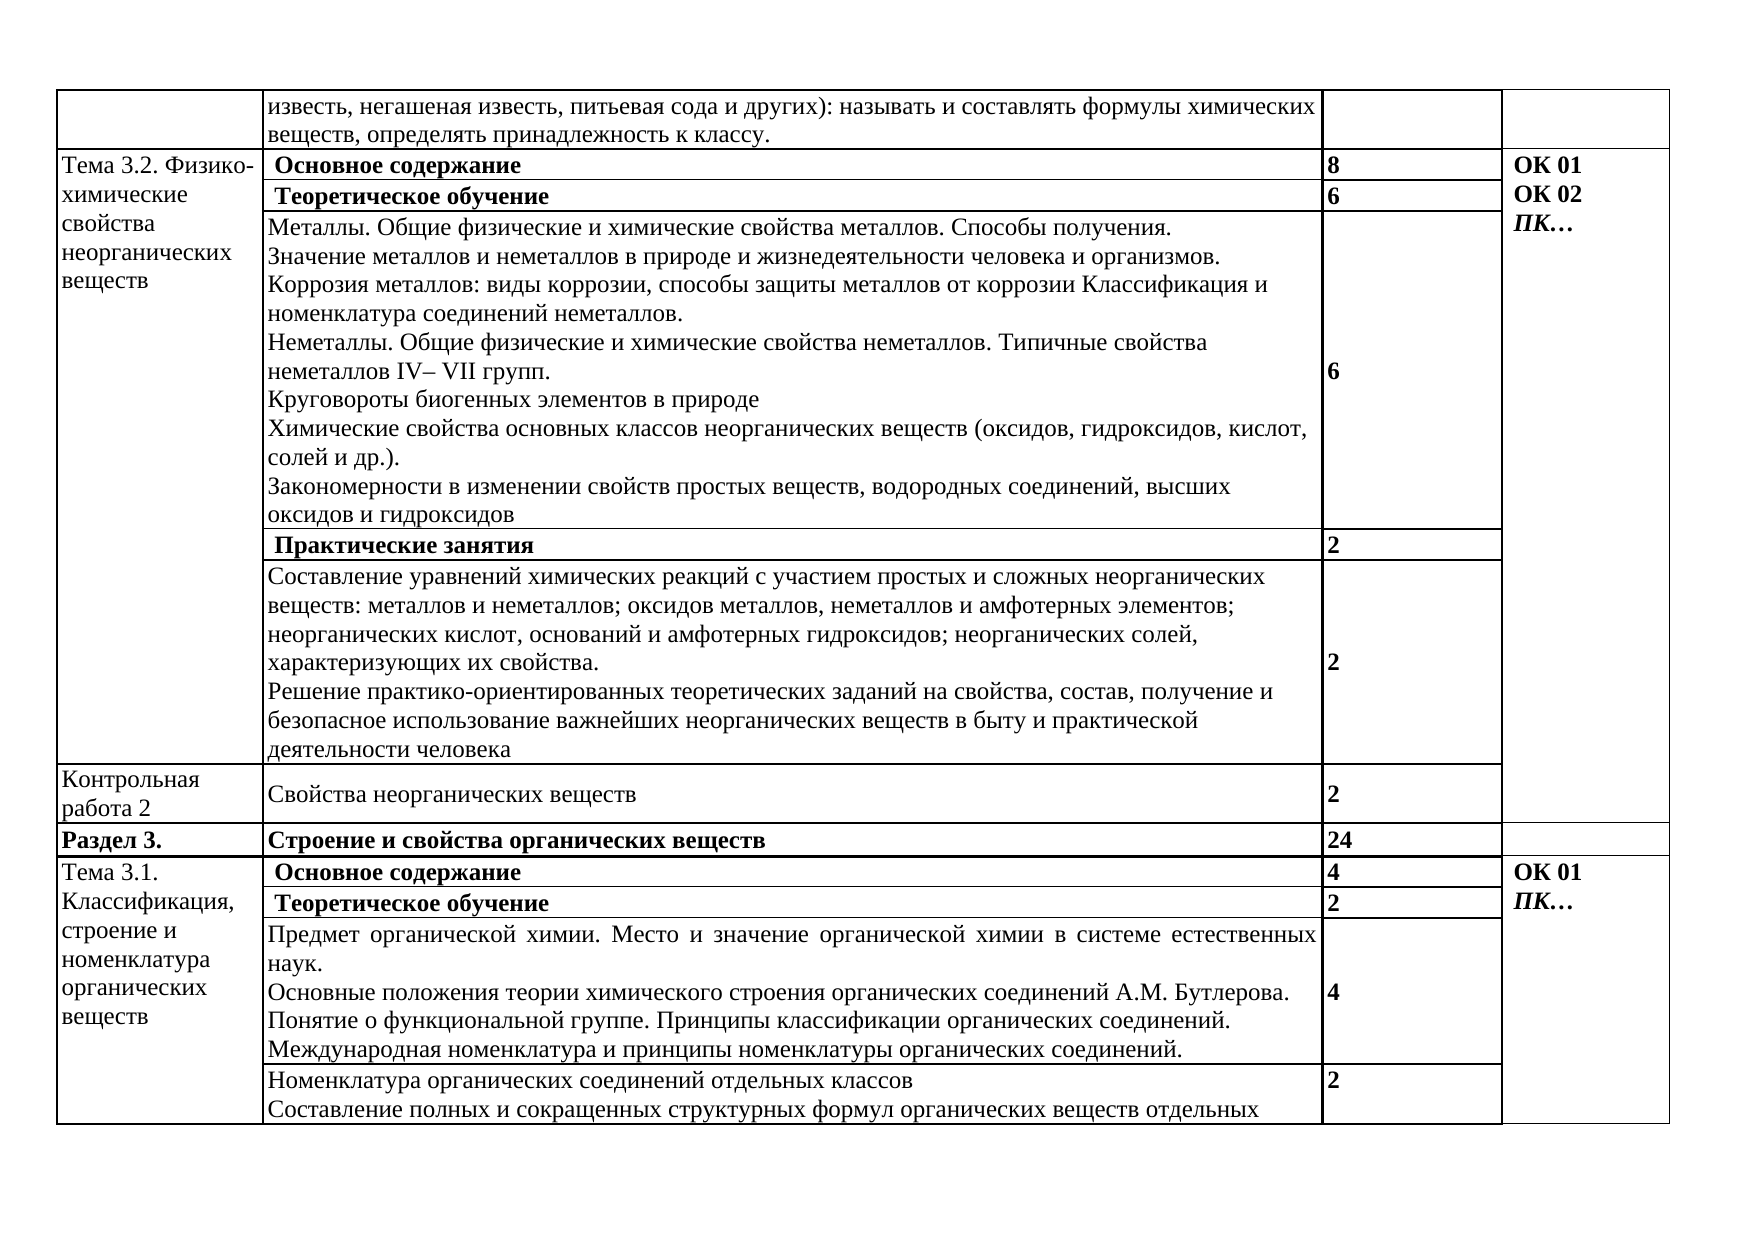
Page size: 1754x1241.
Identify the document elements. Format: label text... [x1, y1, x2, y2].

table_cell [264, 91, 1321, 148]
table_cell Тема 3.1. Классификация, строение и номенклатура органических веществ [58, 858, 262, 1122]
table_cell 2 [1324, 530, 1501, 559]
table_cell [264, 1065, 1321, 1122]
table_cell 4 [1324, 858, 1501, 886]
table_cell Основное содержание [264, 858, 1321, 886]
table_cell 2 [1324, 91, 1501, 148]
table_cell 4 [1324, 919, 1501, 1063]
table_cell Тема 3.2. Физико-химические свойства неорганических веществ [58, 150, 262, 762]
table_cell Свойства неорганических веществ [264, 765, 1321, 822]
table_cell Металлы. Общие физические и химические свойства металлов. Способы получения. Значение металлов и неметаллов в природе и жизнедеятельности человека и организмов. Коррозия металлов: виды коррозии, способы защиты металлов от коррозии Классификация и номенклатура соединений неметаллов. Неметаллы. Общие физические и химические свойства неметаллов. Типичные свойства неметаллов IV– VII групп. Круговороты биогенных элементов в природе Химические свойства основных классов неорганических веществ (оксидов, гидроксидов, кислот, солей и др.). Закономерности в изменении свойств простых веществ, водородных соединений, высших оксидов и гидроксидов [264, 212, 1321, 528]
table_cell 2 [1324, 888, 1501, 917]
table_cell 6 [1324, 212, 1501, 528]
table_cell 8 [1324, 150, 1501, 179]
table_cell 24 [1324, 824, 1501, 855]
table_cell Раздел 3. [58, 824, 262, 855]
table_cell Теоретическое обучение [264, 887, 1321, 917]
table_cell [1503, 823, 1669, 855]
table_cell Контрольная работа 2 [58, 765, 262, 822]
table_cell ОК 01 ПК… [1503, 856, 1669, 1122]
table_cell 6 [1324, 181, 1501, 210]
table_cell ОК 01 ОК 02 ПК… [1503, 149, 1669, 822]
table_cell Строение и свойства органических веществ [264, 824, 1321, 855]
table_cell Основное содержание [264, 150, 1321, 179]
table_cell 2 [1324, 561, 1501, 762]
table_cell 2 [1324, 1065, 1501, 1122]
table_cell Практические занятия [264, 529, 1321, 559]
table_cell Теоретическое обучение [264, 180, 1321, 210]
table_cell Составление уравнений химических реакций с участием простых и сложных неорганических веществ: металлов и неметаллов; оксидов металлов, неметаллов и амфотерных элементов; неорганических кислот, оснований и амфотерных гидроксидов; неорганических солей, характеризующих их свойства. Решение практико-ориентированных теоретических заданий на свойства, состав, получение и безопасное использование важнейших неорганических веществ в быту и практической деятельности человека [264, 561, 1321, 762]
table_cell 2 [1324, 765, 1501, 822]
table_cell Предмет органической химии. Место и значение органической химии в системе естественных наук. Основные положения теории химического строения органических соединений А.М. Бутлерова. Понятие о функциональной группе. Принципы классификации органических соединений. Международная номенклатура и принципы номенклатуры органических соединений. [264, 918, 1321, 1063]
